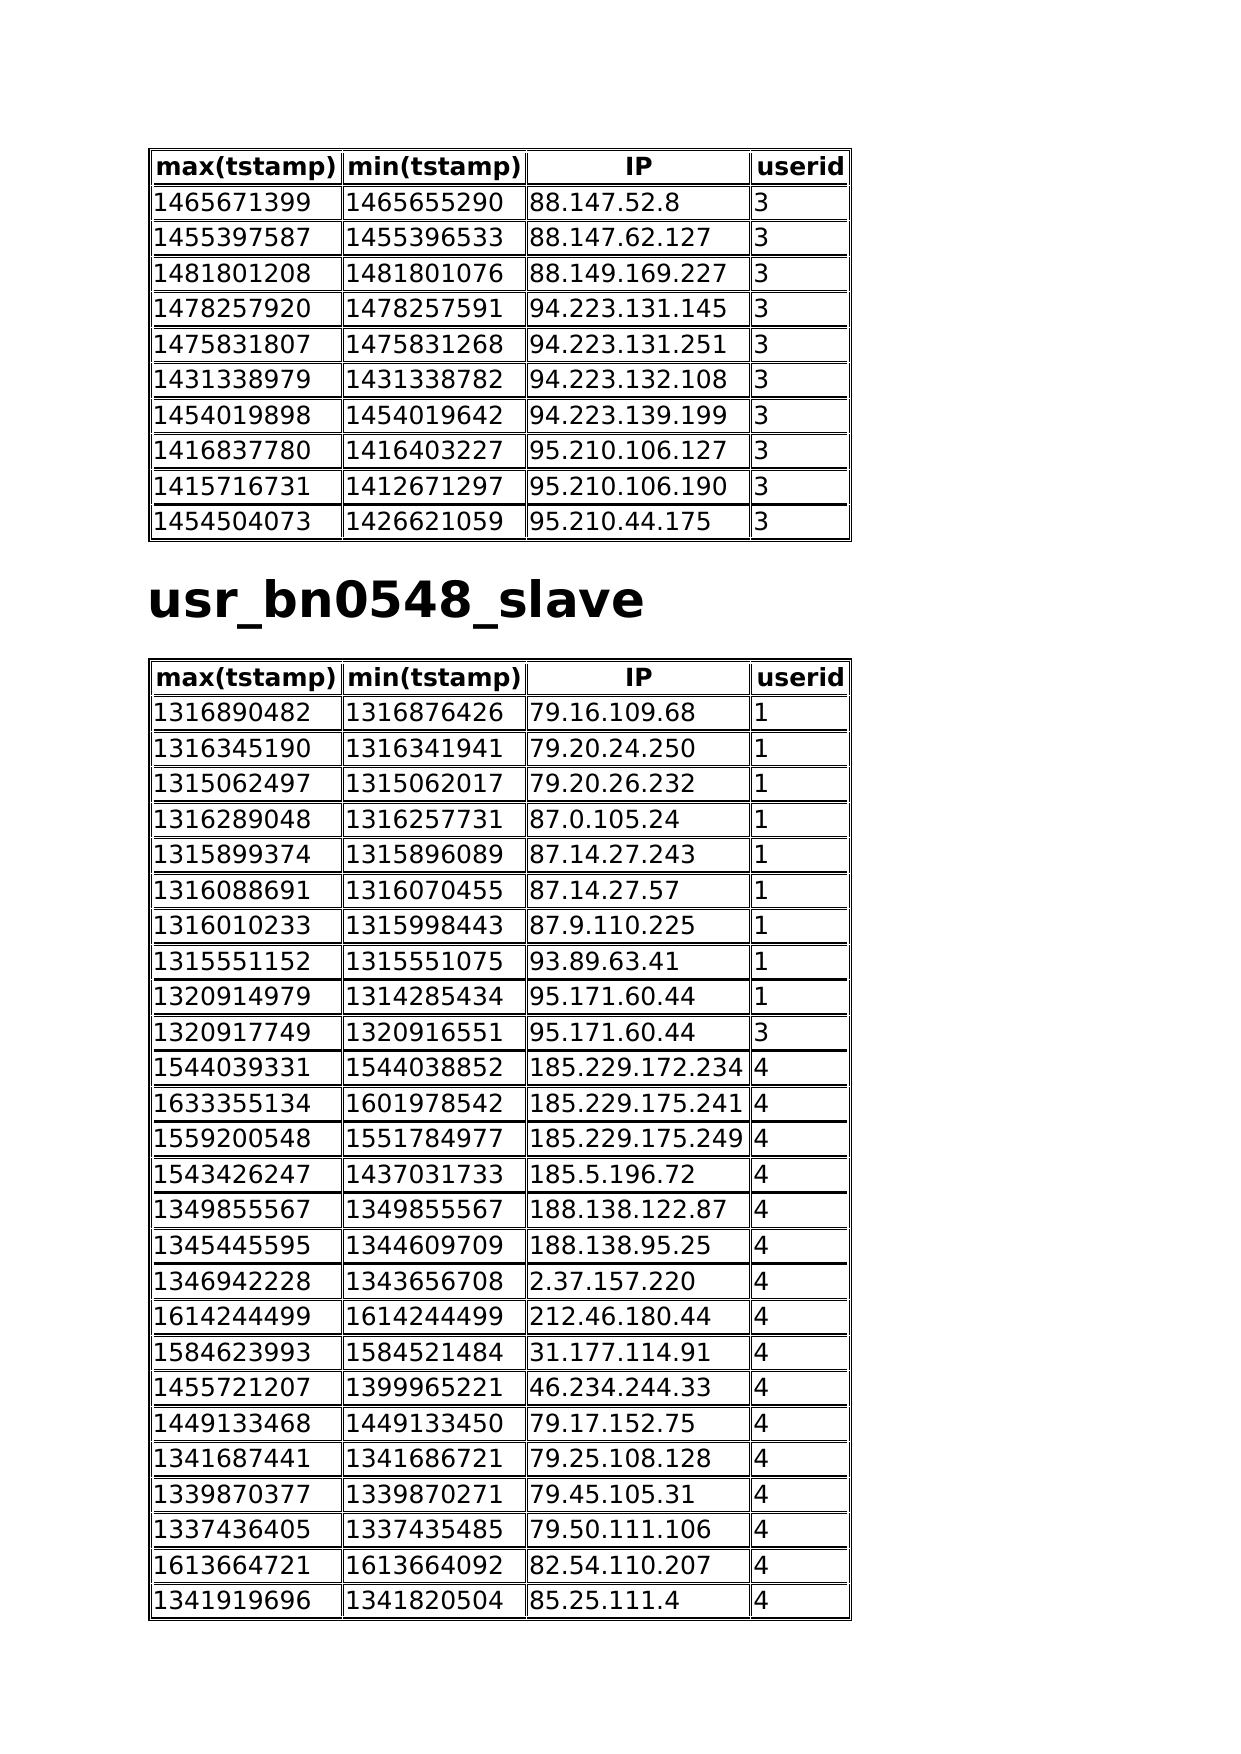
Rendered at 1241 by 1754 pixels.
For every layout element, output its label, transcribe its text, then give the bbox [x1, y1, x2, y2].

table_cell 4 [752, 1298, 849, 1333]
table_cell 1315899374 [150, 836, 342, 871]
table_cell 1341686721 [344, 1443, 525, 1475]
table_cell 31.177.114.91 [528, 1337, 749, 1368]
table_cell 1455721207 [152, 1369, 341, 1404]
table_cell 93.89.63.41 [528, 946, 749, 978]
table_cell 1551784977 [344, 1123, 525, 1155]
table_cell 4 [752, 1191, 849, 1226]
table_cell 1315551152 [152, 942, 341, 978]
table_cell 95.171.60.44 [528, 981, 749, 1013]
table_cell 1633355134 [152, 1084, 341, 1120]
table_cell 1399965221 [344, 1372, 525, 1404]
table_cell 1431338782 [344, 364, 525, 396]
table_cell 1315062497 [150, 765, 342, 800]
table_header max(tstamp) [152, 151, 342, 183]
table_cell 1316341941 [344, 733, 525, 765]
table_cell 1454019642 [344, 400, 525, 432]
table_cell 4 [752, 1369, 849, 1404]
table_cell 88.147.62.127 [528, 222, 749, 254]
table_cell 1316345190 [152, 729, 341, 765]
table_cell 1584623993 [152, 1333, 341, 1368]
table_cell 3 [752, 467, 849, 503]
table_cell 1449133450 [344, 1408, 525, 1439]
table_cell 95.210.106.190 [528, 471, 749, 503]
table_cell 1315062017 [344, 768, 525, 800]
table_cell 4 [751, 1511, 850, 1546]
table_cell 4 [752, 1120, 849, 1155]
table_cell 1 [752, 871, 849, 907]
table_cell 1455396533 [344, 222, 525, 254]
table_cell 87.14.27.243 [528, 839, 749, 871]
table_cell 185.229.172.234 [528, 1052, 749, 1084]
table_cell 1544038852 [344, 1052, 525, 1084]
table_cell 94.223.131.251 [528, 329, 749, 361]
table_cell 95.210.106.127 [528, 435, 749, 467]
table_cell 94.223.139.199 [528, 400, 749, 432]
table_cell 79.45.105.31 [528, 1479, 749, 1511]
table_cell 1 [751, 836, 850, 871]
table_cell 1613664092 [344, 1550, 525, 1582]
table_cell 185.229.175.249 [528, 1123, 749, 1155]
table_cell 1 [751, 907, 850, 942]
table_cell 3 [752, 396, 849, 432]
table_cell 4 [752, 1084, 849, 1120]
table_header max(tstamp) [152, 662, 342, 694]
table_header min(tstamp) [343, 662, 527, 694]
table_cell 188.138.122.87 [528, 1194, 749, 1226]
table_cell 1315896089 [344, 839, 525, 871]
table_cell 1455397587 [150, 219, 342, 254]
table_cell 4 [751, 1582, 850, 1617]
table_cell 185.229.175.241 [528, 1088, 749, 1120]
table_cell 1316088691 [152, 871, 341, 907]
table_cell 95.171.60.44 [528, 1017, 749, 1049]
table_cell 4 [752, 1262, 849, 1297]
table_cell 1437031733 [344, 1159, 525, 1191]
table_header userid [751, 151, 849, 183]
table_cell 88.147.52.8 [528, 187, 749, 219]
table_cell 85.25.111.4 [527, 1585, 751, 1617]
table_cell 1339870377 [152, 1475, 341, 1511]
table_cell 1613664721 [152, 1546, 341, 1582]
table_cell 1412671297 [344, 471, 525, 503]
table_cell 1454504073 [150, 503, 342, 538]
table_cell 4 [752, 1404, 849, 1439]
table_cell 1544039331 [152, 1049, 341, 1084]
table_cell 1316890482 [150, 694, 342, 729]
table_cell 87.9.110.225 [528, 910, 749, 942]
table_cell 4 [752, 1333, 849, 1368]
table_cell 1316070455 [344, 875, 525, 907]
table_cell 1320914979 [150, 978, 341, 1013]
table_cell 2.37.157.220 [528, 1265, 749, 1297]
table_cell 1344609709 [344, 1230, 525, 1262]
table_cell 1 [752, 729, 849, 765]
table_cell 1341919696 [150, 1582, 342, 1617]
table_cell 46.234.244.33 [528, 1372, 749, 1404]
table_cell 1426621059 [343, 506, 527, 538]
table_cell 4 [752, 1049, 849, 1084]
table_cell 1315551075 [344, 946, 525, 978]
table_cell 1316876426 [344, 697, 525, 729]
table_cell 1416837780 [150, 432, 342, 467]
table_cell 94.223.131.145 [528, 293, 749, 325]
table_cell 79.20.24.250 [528, 733, 749, 765]
table_cell 3 [751, 219, 850, 254]
table_cell 79.17.152.75 [528, 1408, 749, 1439]
table_cell 1475831268 [344, 329, 525, 361]
table_header userid [751, 662, 849, 694]
table_cell 95.210.44.175 [527, 506, 751, 538]
table_cell 3 [752, 325, 849, 361]
table_cell 188.138.95.25 [528, 1230, 749, 1262]
table_cell 1584521484 [344, 1337, 525, 1368]
table_cell 1346942228 [152, 1262, 341, 1297]
table_cell 1475831807 [152, 325, 341, 361]
table_cell 1559200548 [152, 1120, 341, 1155]
table_header IP [527, 662, 751, 694]
table_cell 4 [752, 1475, 849, 1511]
table_cell 1481801076 [344, 258, 525, 290]
table_cell 1316010233 [150, 907, 342, 942]
table_cell 1314285434 [344, 981, 525, 1013]
table_cell 3 [752, 183, 849, 219]
table_cell 1341687441 [152, 1440, 341, 1475]
table_cell 1454019898 [152, 396, 341, 432]
table_cell 3 [751, 361, 850, 396]
table_cell 4 [752, 1155, 849, 1191]
table_cell 1316257731 [344, 804, 525, 836]
table_cell 1478257920 [150, 290, 342, 325]
table_cell 4 [752, 1226, 849, 1262]
table_cell 1543426247 [152, 1155, 341, 1191]
table_cell 79.16.109.68 [528, 697, 749, 729]
table_cell 1 [751, 765, 850, 800]
table_cell 1345445595 [152, 1226, 341, 1262]
table_cell 87.0.105.24 [528, 804, 749, 836]
table_cell 4 [752, 1440, 849, 1475]
table_cell 1 [752, 800, 849, 836]
table_cell 3 [752, 1013, 849, 1049]
text usr_bn0548_slave [148, 571, 1093, 629]
table_cell 1614244499 [152, 1298, 341, 1333]
table_cell 1337435485 [344, 1514, 525, 1546]
table_cell 1 [752, 978, 850, 1013]
table_cell 1449133468 [152, 1404, 341, 1439]
table_cell 1315998443 [344, 910, 525, 942]
table_cell 1337436405 [150, 1511, 342, 1546]
table_cell 1349855567 [152, 1191, 341, 1226]
table_header min(tstamp) [343, 151, 527, 183]
table_cell 3 [751, 503, 850, 538]
table_cell 3 [751, 290, 850, 325]
table_cell 94.223.132.108 [528, 364, 749, 396]
table_cell 87.14.27.57 [528, 875, 749, 907]
table_cell 1431338979 [150, 361, 342, 396]
table_cell 1343656708 [344, 1265, 525, 1297]
table_cell 212.46.180.44 [528, 1301, 749, 1333]
table_cell 79.25.108.128 [528, 1443, 749, 1475]
table_cell 82.54.110.207 [528, 1550, 749, 1582]
table_cell 1316289048 [152, 800, 341, 836]
table_cell 1320916551 [344, 1017, 525, 1049]
table_cell 4 [752, 1546, 849, 1582]
table_cell 1 [751, 694, 850, 729]
table_cell 1478257591 [344, 293, 525, 325]
table_cell 1349855567 [344, 1194, 525, 1226]
table_header IP [527, 151, 751, 183]
table_cell 1415716731 [152, 467, 341, 503]
table_cell 1481801208 [152, 254, 341, 290]
table_cell 1339870271 [344, 1479, 525, 1511]
table_cell 3 [752, 254, 849, 290]
table_cell 79.50.111.106 [528, 1514, 749, 1546]
table_cell 1341820504 [343, 1585, 527, 1617]
table_cell 1465671399 [152, 183, 341, 219]
table_cell 1465655290 [344, 187, 525, 219]
table_cell 1320917749 [152, 1013, 341, 1049]
table_cell 1 [752, 942, 849, 978]
table_cell 1416403227 [344, 435, 525, 467]
table_cell 1601978542 [344, 1088, 525, 1120]
table_cell 185.5.196.72 [528, 1159, 749, 1191]
table_cell 88.149.169.227 [528, 258, 749, 290]
table_cell 79.20.26.232 [528, 768, 749, 800]
table_cell 3 [751, 432, 850, 467]
table_cell 1614244499 [344, 1301, 525, 1333]
